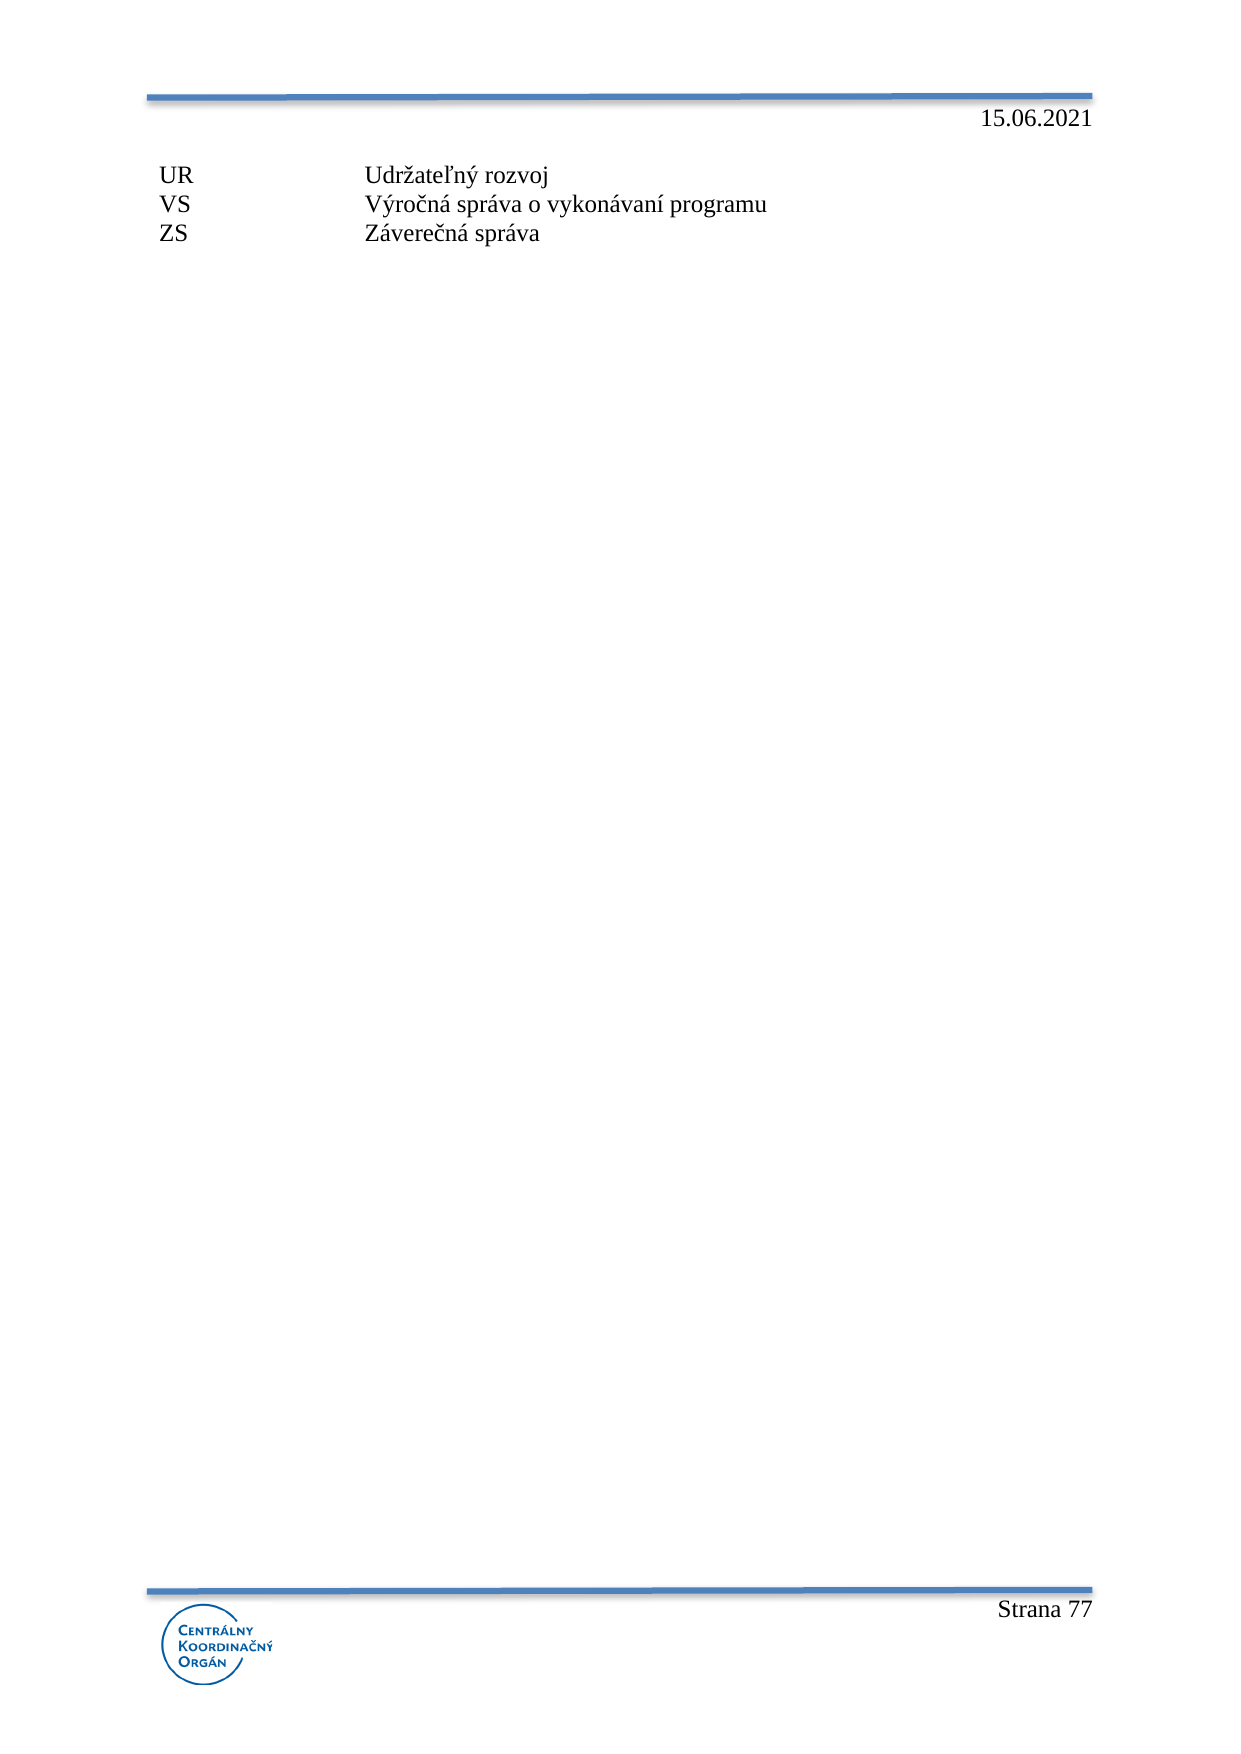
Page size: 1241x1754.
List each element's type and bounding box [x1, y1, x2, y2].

picture [159, 1602, 272, 1684]
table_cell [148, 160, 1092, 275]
